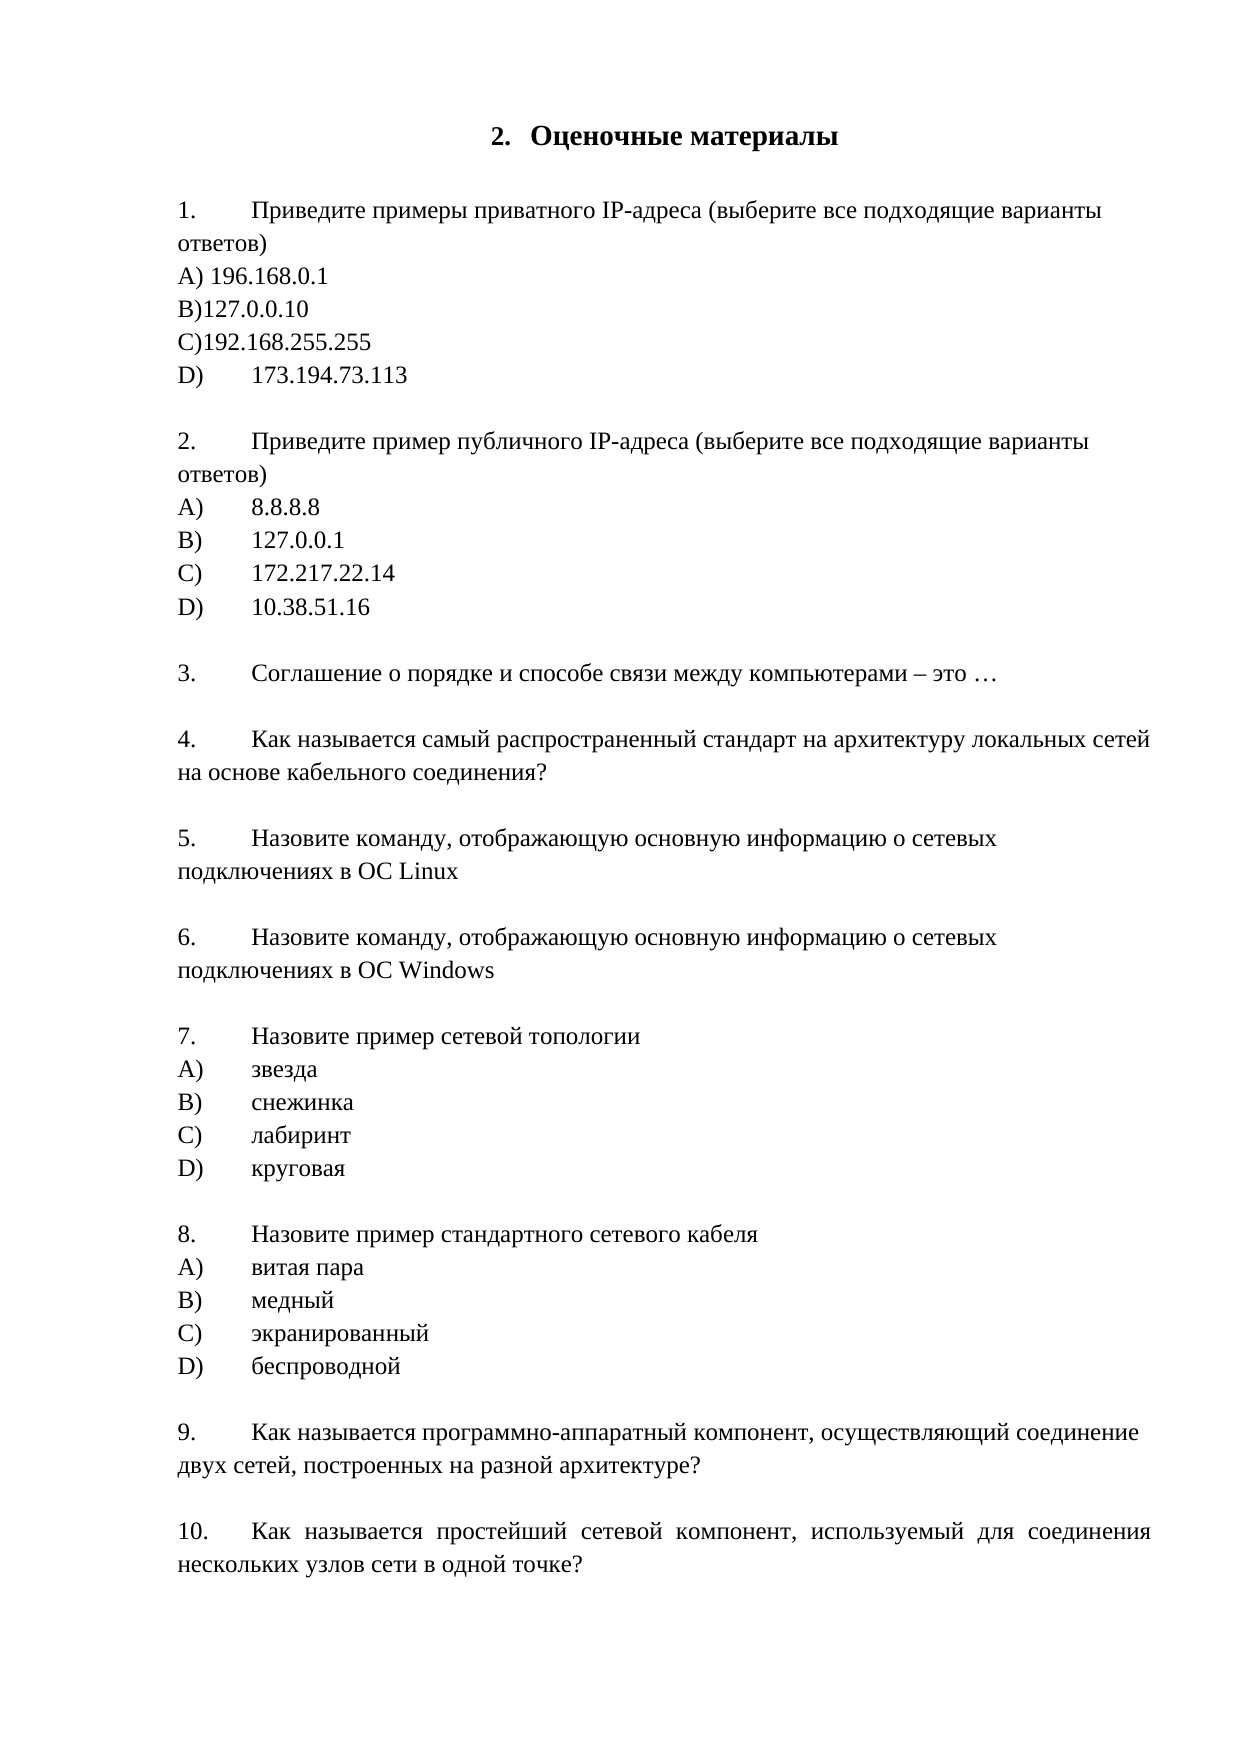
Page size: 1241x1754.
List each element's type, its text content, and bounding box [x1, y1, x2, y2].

list круговая [177, 1153, 1152, 1182]
text B)127.0.0.10 [177, 294, 1152, 323]
list Как называется простейший сетевой компонент, используемый для соединения нескольких узлов сети в одной точке? [177, 1516, 1152, 1578]
list 10.38.51.16 [177, 592, 1152, 620]
list Назовите пример стандартного сетевого кабеля [177, 1219, 1152, 1248]
list Назовите команду, отображающую основную информацию о сетевых подключениях в ОС Linux [177, 823, 1152, 884]
list экранированный [177, 1318, 1152, 1347]
list Приведите примеры приватного IP-адреса (выберите все подходящие варианты ответов) [177, 195, 1152, 257]
list 173.194.73.113 [177, 360, 1152, 389]
list снежинка [177, 1087, 1152, 1116]
list медный [177, 1285, 1152, 1314]
list витая пара [177, 1252, 1152, 1281]
list Как называется самый распространенный стандарт на архитектуру локальных сетей на основе кабельного соединения? [177, 724, 1152, 785]
list беспроводной [177, 1351, 1152, 1380]
list Оценочные материалы [177, 118, 1152, 152]
list звезда [177, 1054, 1152, 1083]
list Назовите пример сетевой топологии [177, 1021, 1152, 1049]
list 127.0.0.1 [177, 526, 1152, 554]
list 172.217.22.14 [177, 558, 1152, 587]
list Как называется программно-аппаратный компонент, осуществляющий соединение двух сетей, построенных на разной архитектуре? [177, 1417, 1152, 1479]
list 8.8.8.8 [177, 492, 1152, 521]
list Назовите команду, отображающую основную информацию о сетевых подключениях в ОС Windows [177, 922, 1152, 983]
text C)192.168.255.255 [177, 327, 1152, 356]
text А) 196.168.0.1 [177, 261, 1152, 290]
list Соглашение о порядке и способе связи между компьютерами – это … [177, 658, 1152, 686]
list Приведите пример публичного IP-адреса (выберите все подходящие варианты ответов) [177, 426, 1152, 488]
list лабиринт [177, 1120, 1152, 1149]
